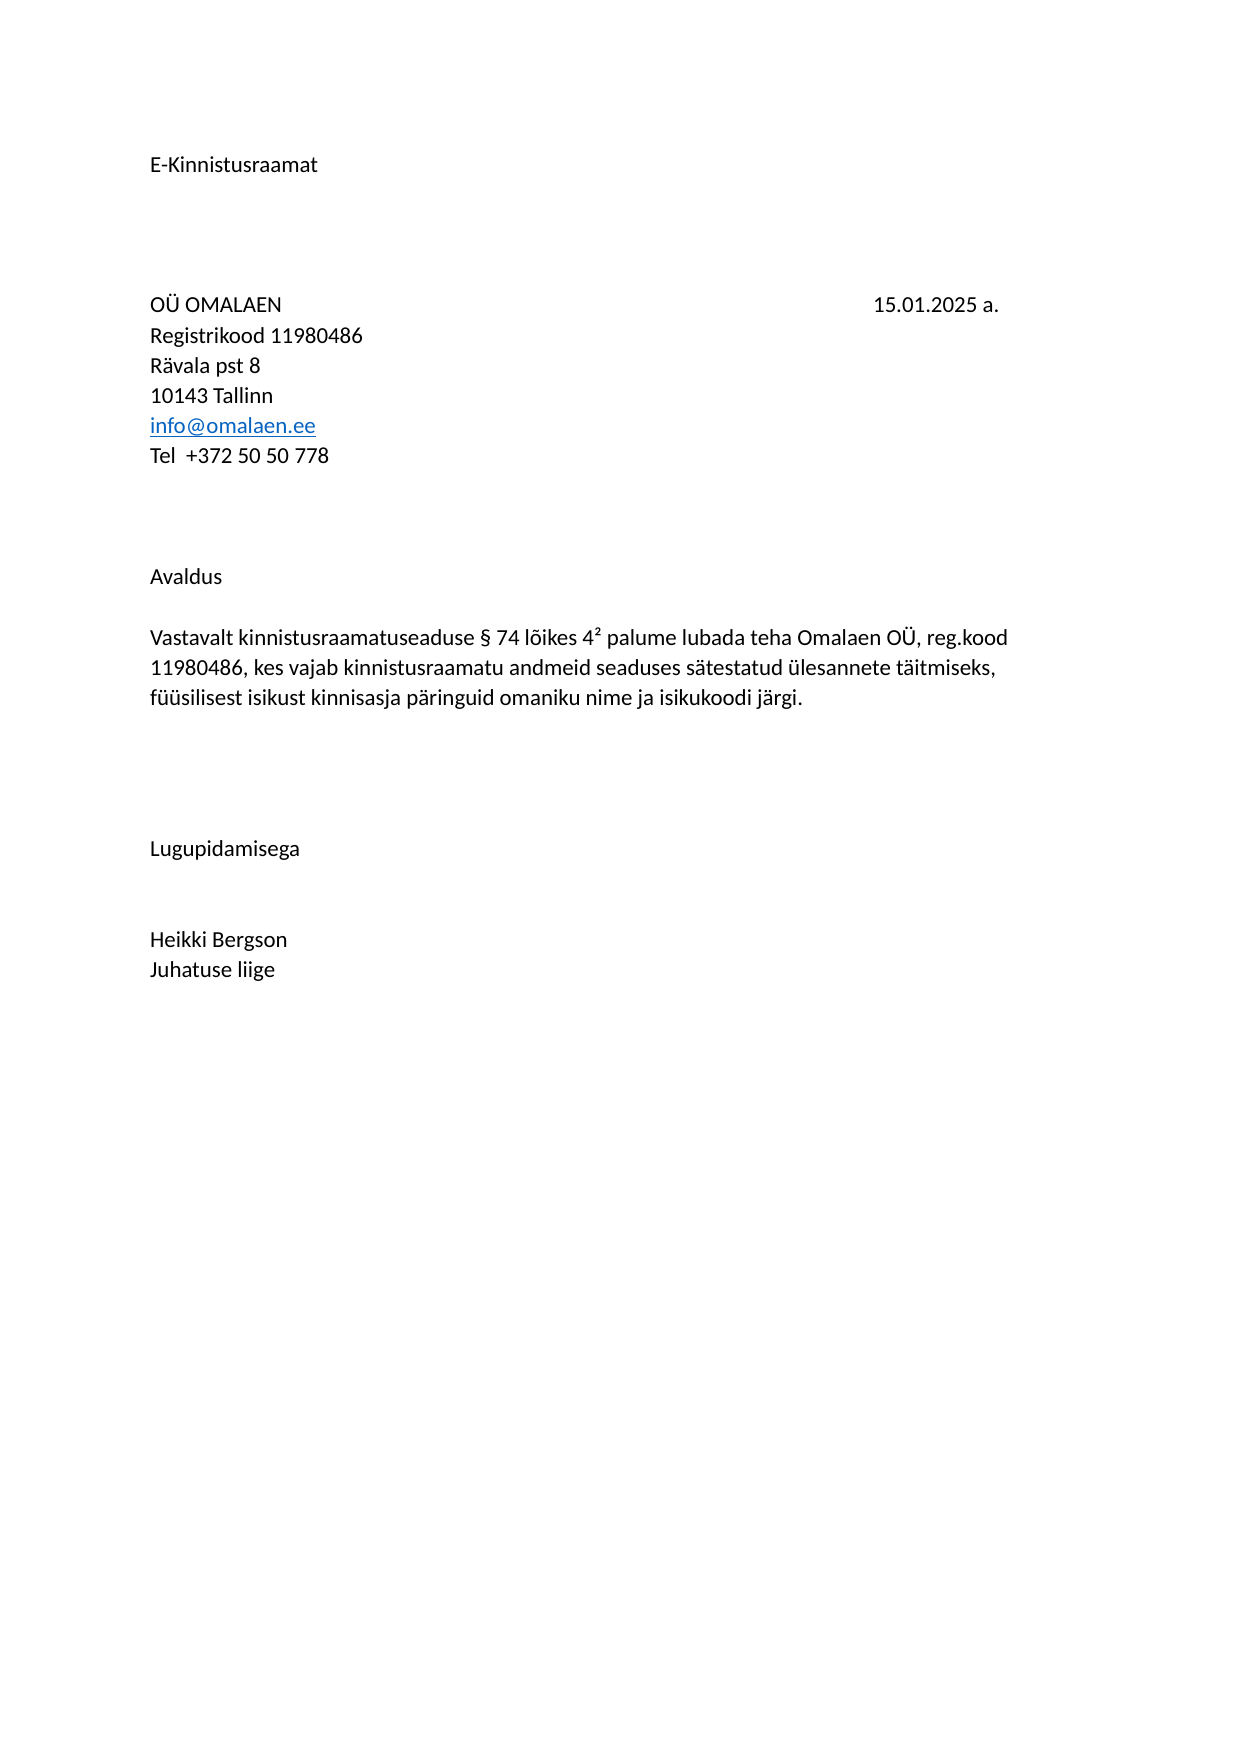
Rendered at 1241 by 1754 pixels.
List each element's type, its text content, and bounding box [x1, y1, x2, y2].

text Vastavalt kinnistusraamatuseaduse § 74 lõikes 4² palume lubada teha Omalaen OÜ, reg.kood 11980486, kes vajab kinnistusraamatu andmeid seaduses sätestatud ülesannete täitmiseks, füüsilisest isikust kinnisasja päringuid omaniku nime ja isikukoodi järgi. [150, 623, 1090, 711]
text Heikki Bergson [150, 925, 1090, 953]
text Lugupidamisega [150, 834, 1090, 862]
text 10143 Tallinn [150, 381, 1090, 409]
text E-Kinnistusraamat [150, 150, 1090, 178]
text Rävala pst 8 [150, 351, 1090, 379]
text Juhatuse liige [150, 955, 1090, 983]
text Registrikood 11980486 [150, 321, 1090, 349]
text info@omalaen.ee [150, 411, 1090, 439]
text OÜ OMALAEN 15.01.2025 a. [150, 291, 1090, 319]
text Avaldus [150, 562, 1090, 591]
text Tel +372 50 50 778 [150, 442, 1090, 470]
